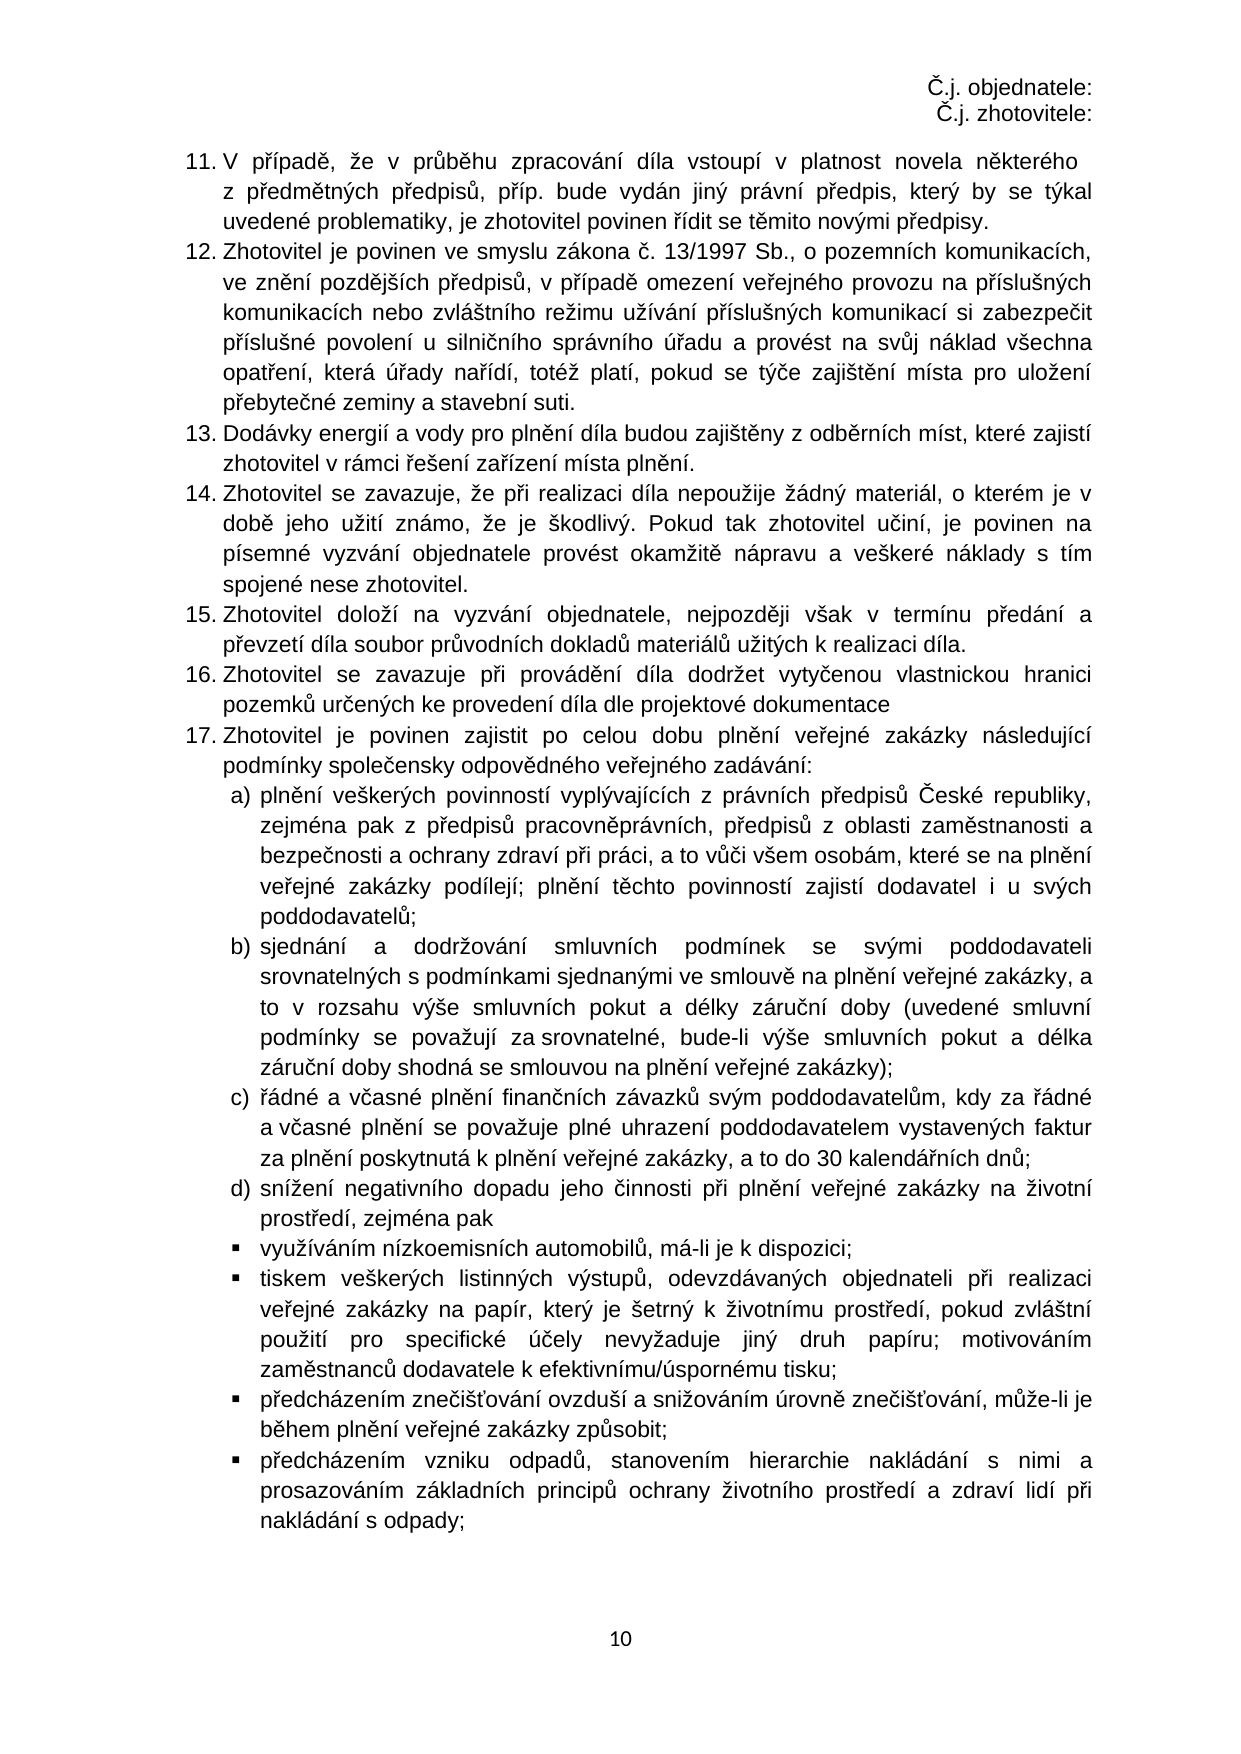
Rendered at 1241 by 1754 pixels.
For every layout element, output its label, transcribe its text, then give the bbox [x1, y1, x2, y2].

list Zhotovitel je povinen ve smyslu zákona č. 13/1997 Sb., o pozemních komunikacích, ve znění pozdějších předpisů, v případě omezení veřejného provozu na příslušných komunikacích nebo zvláštního režimu užívání příslušných komunikací si zabezpečit příslušné povolení u silničního správního úřadu a provést na svůj náklad všechna opatření, která úřady nařídí, totéž platí, pokud se týče zajištění místa pro uložení přebytečné zeminy a stavební suti. [185, 238, 1093, 416]
list V případě, že v průběhu zpracování díla vstoupí v platnost novela některého z předmětných předpisů, příp. bude vydán jiný právní předpis, který by se týkal uvedené problematiky, je zhotovitel povinen řídit se těmito novými předpisy. [185, 148, 1093, 234]
list předcházením vzniku odpadů, stanovením hierarchie nakládání s nimi a prosazováním základních principů ochrany životního prostředí a zdraví lidí při nakládání s odpady; [230, 1447, 1093, 1533]
list řádné a včasné plnění finančních závazků svým poddodavatelům, kdy za řádné a včasné plnění se považuje plné uhrazení poddodavatelem vystavených faktur za plnění poskytnutá k plnění veřejné zakázky, a to do 30 kalendářních dnů; [230, 1084, 1093, 1171]
list Zhotovitel se zavazuje při provádění díla dodržet vytyčenou vlastnickou hranici pozemků určených ke provedení díla dle projektové dokumentace [185, 661, 1093, 718]
list snížení negativního dopadu jeho činnosti při plnění veřejné zakázky na životní prostředí, zejména pak [230, 1175, 1093, 1231]
list Zhotovitel doloží na vyzvání objednatele, nejpozději však v termínu předání a převzetí díla soubor průvodních dokladů materiálů užitých k realizaci díla. [185, 601, 1093, 657]
list využíváním nízkoemisních automobilů, má-li je k dispozici; [230, 1235, 1093, 1261]
list Zhotovitel se zavazuje, že při realizaci díla nepoužije žádný materiál, o kterém je v době jeho užití známo, že je škodlivý. Pokud tak zhotovitel učiní, je povinen na písemné vyzvání objednatele provést okamžitě nápravu a veškeré náklady s tím spojené nese zhotovitel. [185, 480, 1093, 597]
list plnění veškerých povinností vyplývajících z právních předpisů České republiky, zejména pak z předpisů pracovněprávních, předpisů z oblasti zaměstnanosti a bezpečnosti a ochrany zdraví při práci, a to vůči všem osobám, které se na plnění veřejné zakázky podílejí; plnění těchto povinností zajistí dodavatel i u svých poddodavatelů; [230, 782, 1093, 929]
list tiskem veškerých listinných výstupů, odevzdávaných objednateli při realizaci veřejné zakázky na papír, který je šetrný k životnímu prostředí, pokud zvláštní použití pro specifické účely nevyžaduje jiný druh papíru; motivováním zaměstnanců dodavatele k efektivnímu/úspornému tisku; [230, 1265, 1093, 1382]
list Zhotovitel je povinen zajistit po celou dobu plnění veřejné zakázky následující podmínky společensky odpovědného veřejného zadávání: [185, 722, 1093, 778]
list předcházením znečišťování ovzduší a snižováním úrovně znečišťování, může-li je během plnění veřejné zakázky způsobit; [230, 1386, 1093, 1443]
list sjednání a dodržování smluvních podmínek se svými poddodavateli srovnatelných s podmínkami sjednanými ve smlouvě na plnění veřejné zakázky, a to v rozsahu výše smluvních pokut a délky záruční doby (uvedené smluvní podmínky se považují za srovnatelné, bude-li výše smluvních pokut a délka záruční doby shodná se smlouvou na plnění veřejné zakázky); [230, 933, 1093, 1080]
list Dodávky energií a vody pro plnění díla budou zajištěny z odběrních míst, které zajistí zhotovitel v rámci řešení zařízení místa plnění. [185, 419, 1093, 476]
